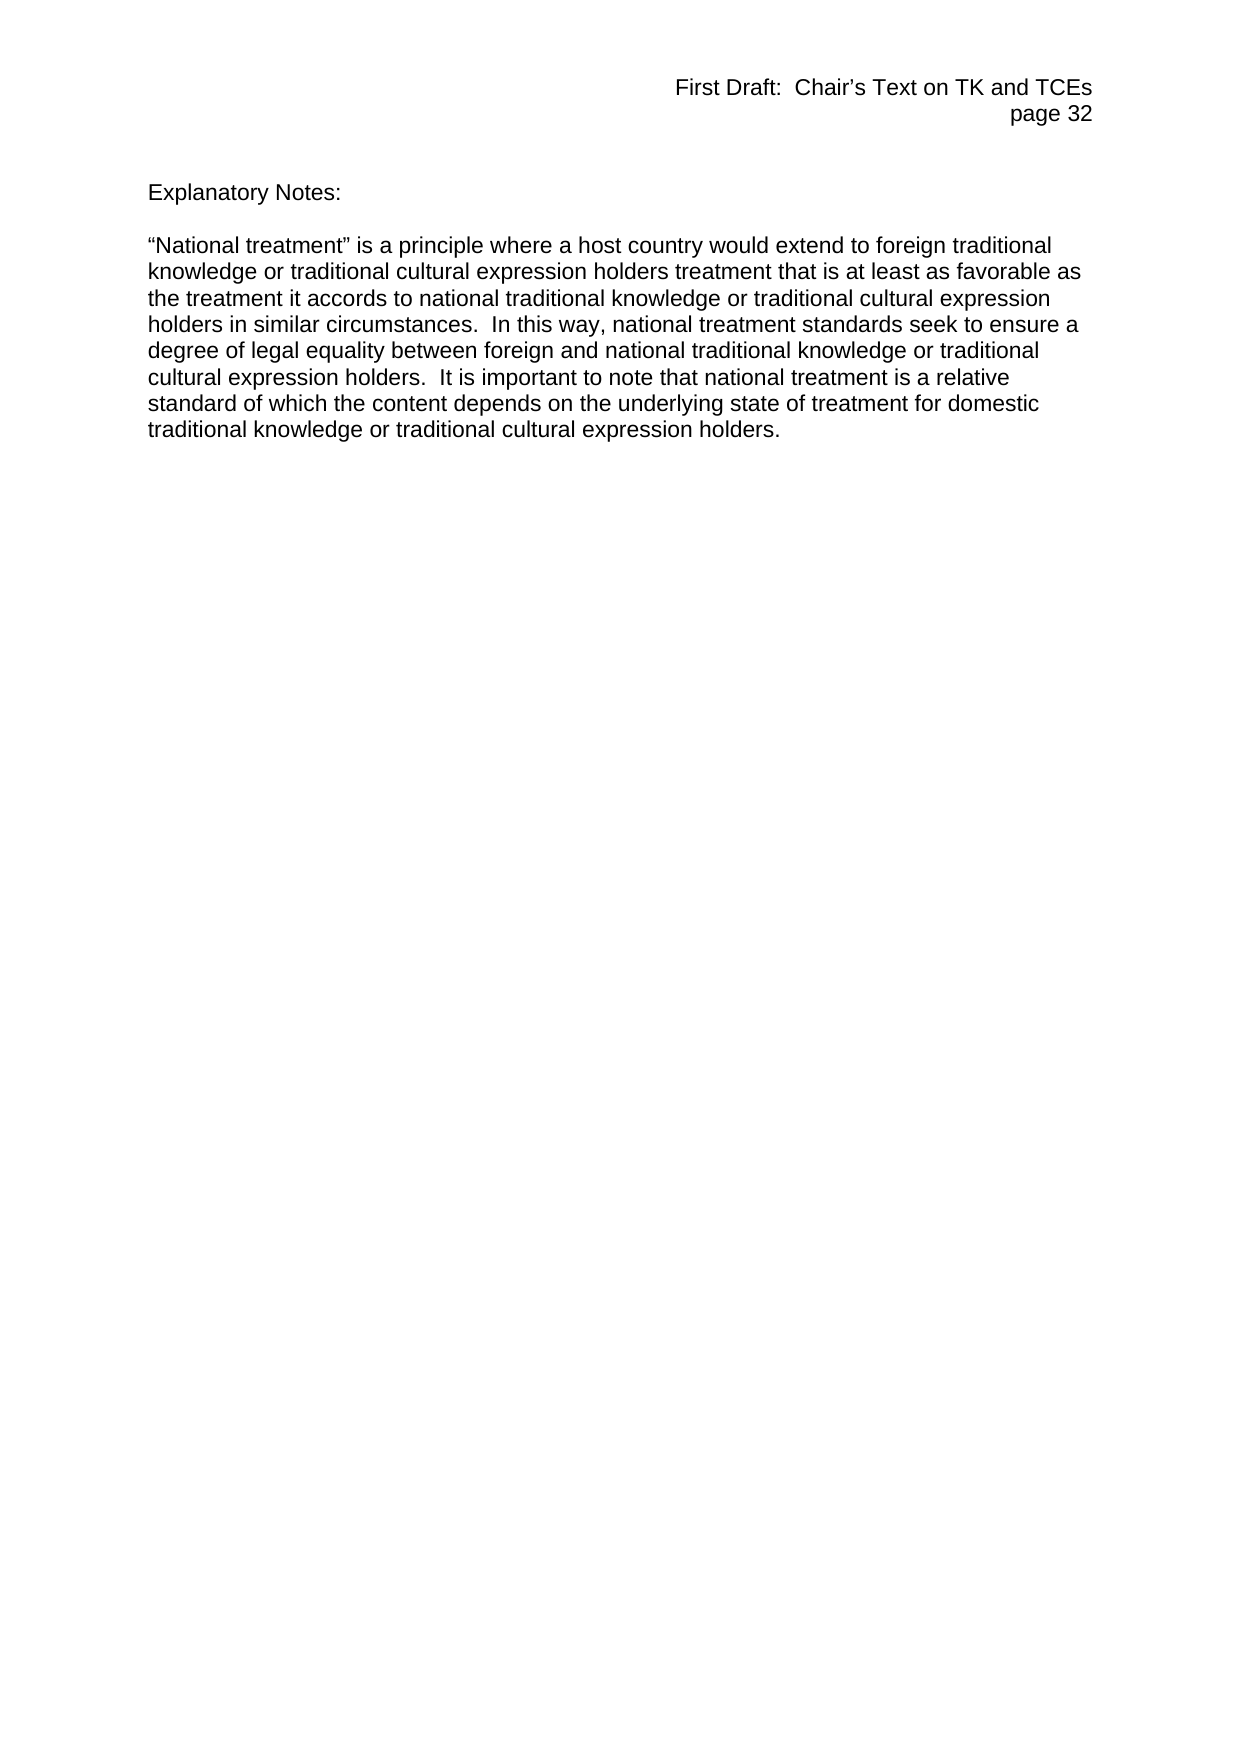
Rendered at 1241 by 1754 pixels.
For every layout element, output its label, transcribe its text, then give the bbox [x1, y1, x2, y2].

text Explanatory Notes: [148, 179, 1093, 206]
text “National treatment” is a principle where a host country would extend to foreign traditional knowledge or traditional cultural expression holders treatment that is at least as favorable as the treatment it accords to national traditional knowledge or traditional cultural expression holders in similar circumstances. In this way, national treatment standards seek to ensure a degree of legal equality between foreign and national traditional knowledge or traditional cultural expression holders. It is important to note that national treatment is a relative standard of which the content depends on the underlying state of treatment for domestic traditional knowledge or traditional cultural expression holders. [148, 232, 1093, 443]
